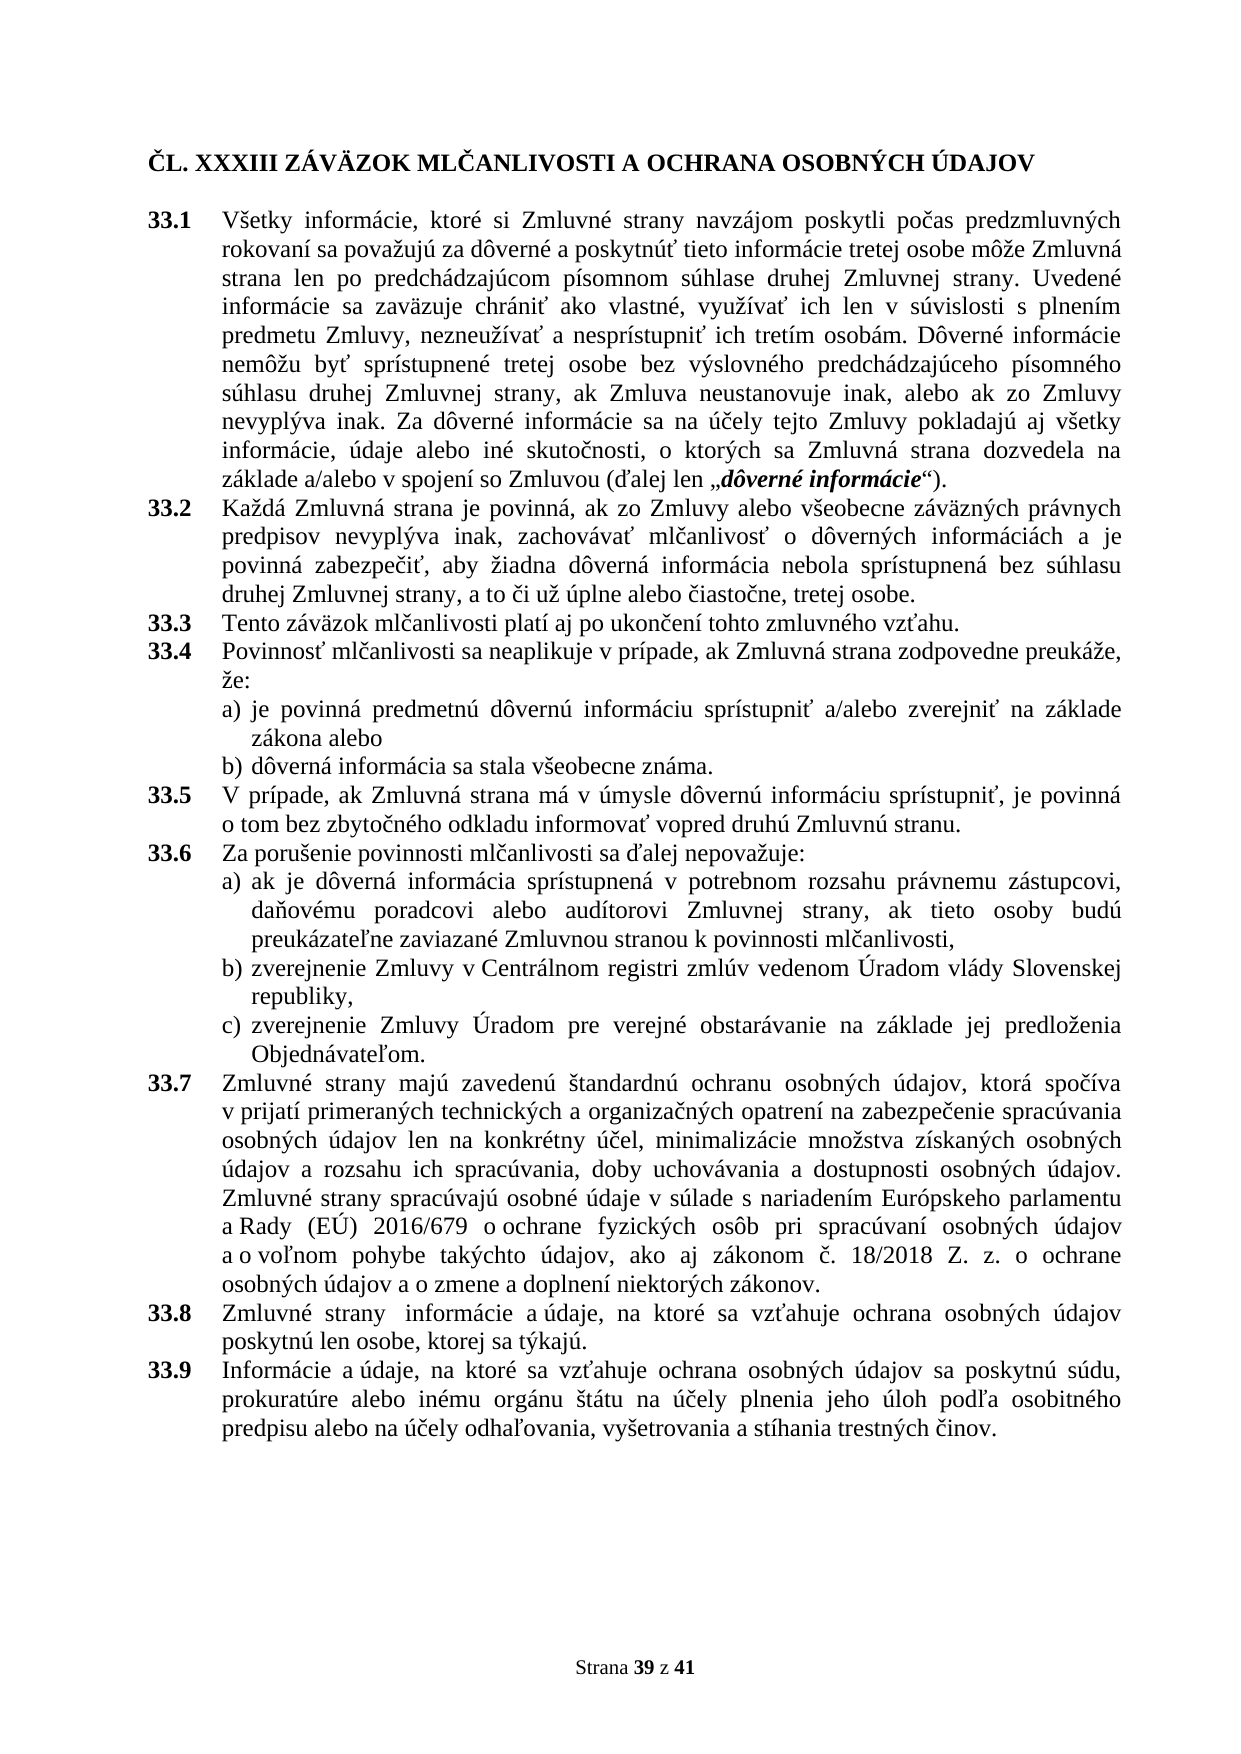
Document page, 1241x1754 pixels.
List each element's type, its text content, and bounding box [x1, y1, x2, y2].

list zverejnenie Zmluvy Úradom pre verejné obstarávanie na základe jej predloženia Objednávateľom. [222, 1010, 1122, 1068]
text ČL. XXXIII ZÁVÄZOK MLČANLIVOSTI A OCHRANA OSOBNÝCH ÚDAJOV [148, 148, 1122, 176]
list dôverná informácia sa stala všeobecne známa. [222, 751, 1122, 780]
list Zmluvné strany majú zavedenú štandardnú ochranu osobných údajov, ktorá spočíva v prijatí primeraných technických a organizačných opatrení na zabezpečenie spracúvania osobných údajov len na konkrétny účel, minimalizácie množstva získaných osobných údajov a rozsahu ich spracúvania, doby uchovávania a dostupnosti osobných údajov. Zmluvné strany spracúvajú osobné údaje v súlade s nariadením Európskeho parlamentu a Rady (EÚ) 2016/679 o ochrane fyzických osôb pri spracúvaní osobných údajov a o voľnom pohybe takýchto údajov, ako aj zákonom č. 18/2018 Z. z. o ochrane osobných údajov a o zmene a doplnení niektorých zákonov. [148, 1068, 1122, 1298]
list Informácie a údaje, na ktoré sa vzťahuje ochrana osobných údajov sa poskytnú súdu, prokuratúre alebo inému orgánu štátu na účely plnenia jeho úloh podľa osobitného predpisu alebo na účely odhaľovania, vyšetrovania a stíhania trestných činov. [148, 1355, 1122, 1441]
list Všetky informácie, ktoré si Zmluvné strany navzájom poskytli počas predzmluvných rokovaní sa považujú za dôverné a poskytnúť tieto informácie tretej osobe môže Zmluvná strana len po predchádzajúcom písomnom súhlase druhej Zmluvnej strany. Uvedené informácie sa zaväzuje chrániť ako vlastné, využívať ich len v súvislosti s plnením predmetu Zmluvy, nezneužívať a nesprístupniť ich tretím osobám. Dôverné informácie nemôžu byť sprístupnené tretej osobe bez výslovného predchádzajúceho písomného súhlasu druhej Zmluvnej strany, ak Zmluva neustanovuje inak, alebo ak zo Zmluvy nevyplýva inak. Za dôverné informácie sa na účely tejto Zmluvy pokladajú aj všetky informácie, údaje alebo iné skutočnosti, o ktorých sa Zmluvná strana dozvedela na základe a/alebo v spojení so Zmluvou (ďalej len „dôverné informácie“). [148, 205, 1122, 493]
list Za porušenie povinnosti mlčanlivosti sa ďalej nepovažuje: [148, 838, 1122, 866]
list zverejnenie Zmluvy v Centrálnom registri zmlúv vedenom Úradom vlády Slovenskej republiky, [222, 953, 1122, 1010]
list V prípade, ak Zmluvná strana má v úmysle dôvernú informáciu sprístupniť, je povinná o tom bez zbytočného odkladu informovať vopred druhú Zmluvnú stranu. [148, 780, 1122, 838]
list Tento záväzok mlčanlivosti platí aj po ukončení tohto zmluvného vzťahu. [148, 608, 1122, 636]
list Každá Zmluvná strana je povinná, ak zo Zmluvy alebo všeobecne záväzných právnych predpisov nevyplýva inak, zachovávať mlčanlivosť o dôverných informáciách a je povinná zabezpečiť, aby žiadna dôverná informácia nebola sprístupnená bez súhlasu druhej Zmluvnej strany, a to či už úplne alebo čiastočne, tretej osobe. [148, 493, 1122, 608]
list ak je dôverná informácia sprístupnená v potrebnom rozsahu právnemu zástupcovi, daňovému poradcovi alebo audítorovi Zmluvnej strany, ak tieto osoby budú preukázateľne zaviazané Zmluvnou stranou k povinnosti mlčanlivosti, [222, 866, 1122, 953]
list je povinná predmetnú dôvernú informáciu sprístupniť a/alebo zverejniť na základe zákona alebo [222, 694, 1122, 751]
list Zmluvné strany informácie a údaje, na ktoré sa vzťahuje ochrana osobných údajov poskytnú len osobe, ktorej sa týkajú. [148, 1298, 1122, 1355]
list Povinnosť mlčanlivosti sa neaplikuje v prípade, ak Zmluvná strana zodpovedne preukáže, že: [148, 636, 1122, 694]
